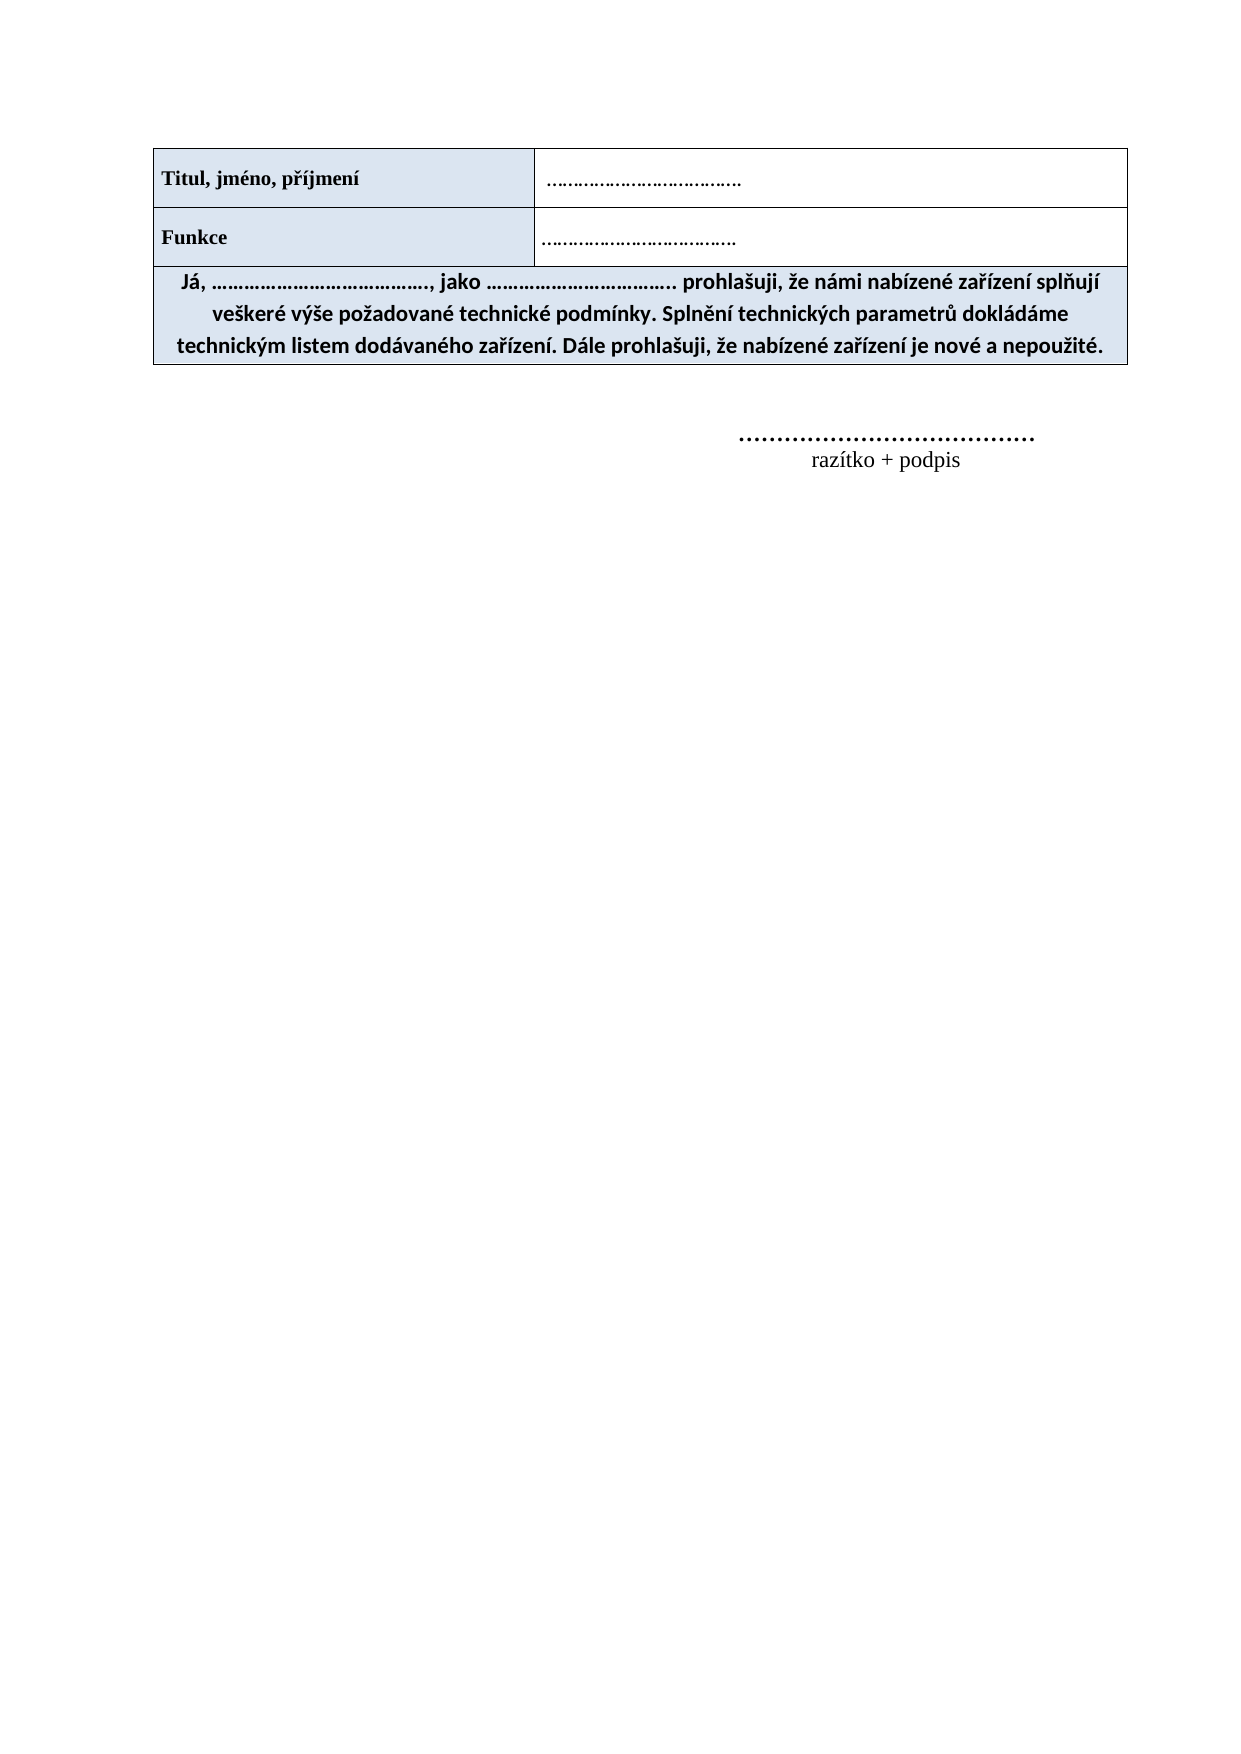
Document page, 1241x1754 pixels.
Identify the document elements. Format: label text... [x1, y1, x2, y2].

table_cell Já, …………………………………., jako …………………………….. prohlašuji, že námi nabízené zařízení splňují veškeré výše požadované technické podmínky. Splnění technických parametrů dokládáme technickým listem dodávaného zařízení. Dále prohlašuji, že nabízené zařízení je nové a nepoužité. [154, 267, 1127, 363]
table_cell ………………………………. [535, 208, 1127, 266]
table_cell Titul, jméno, příjmení [154, 149, 534, 207]
text razítko + podpis [811, 446, 1092, 472]
table_cell ………………………………. [535, 149, 1127, 207]
text ………………………………… [148, 391, 1092, 446]
table_cell Funkce [154, 208, 534, 266]
